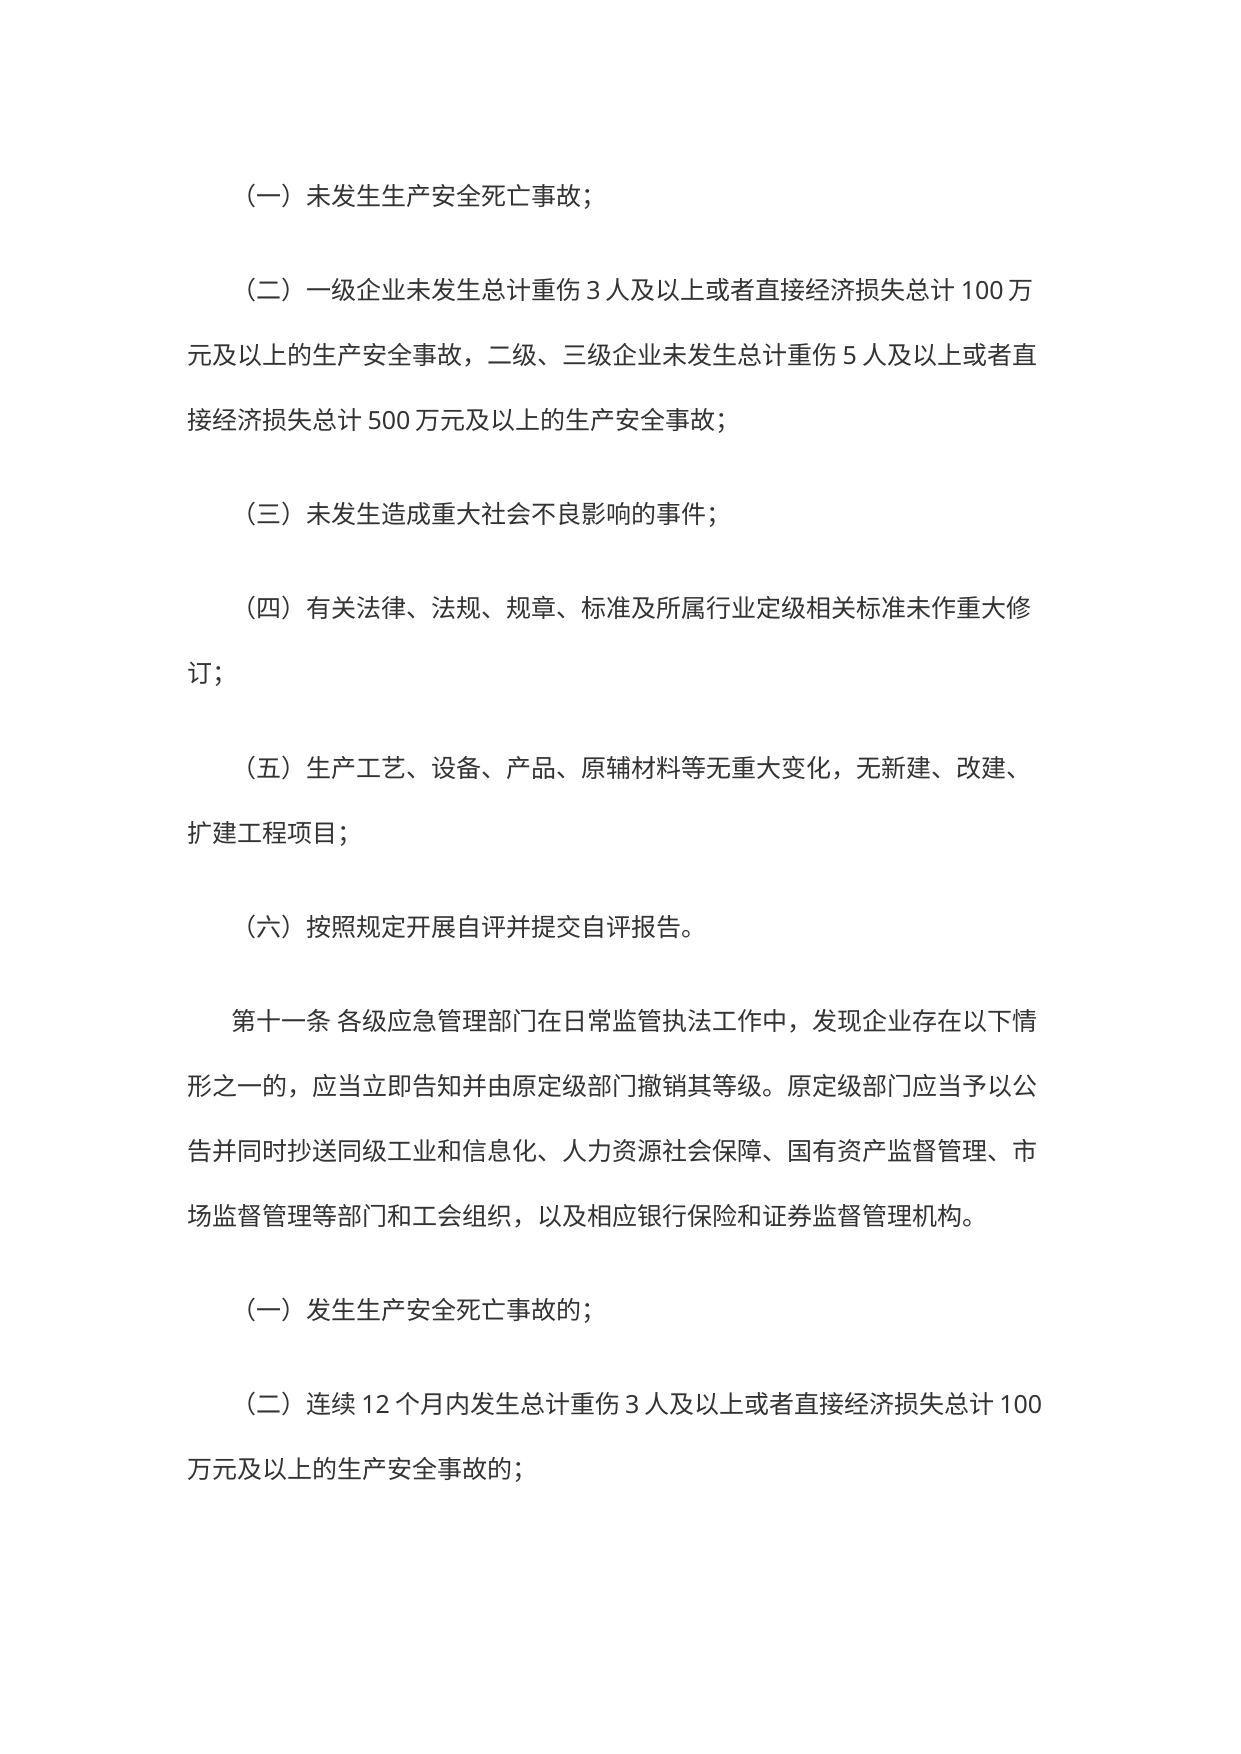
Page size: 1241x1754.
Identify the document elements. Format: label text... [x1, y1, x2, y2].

text （二）一级企业未发生总计重伤3人及以上或者直接经济损失总计100万元及以上的生产安全事故，二级、三级企业未发生总计重伤5人及以上或者直接经济损失总计500万元及以上的生产安全事故； [187, 256, 1053, 451]
text （二）连续12个月内发生总计重伤3人及以上或者直接经济损失总计100万元及以上的生产安全事故的； [187, 1370, 1053, 1500]
text （四）有关法律、法规、规章、标准及所属行业定级相关标准未作重大修订； [187, 574, 1053, 704]
text 第十一条 各级应急管理部门在日常监管执法工作中，发现企业存在以下情形之一的，应当立即告知并由原定级部门撤销其等级。原定级部门应当予以公告并同时抄送同级工业和信息化、人力资源社会保障、国有资产监督管理、市场监督管理等部门和工会组织，以及相应银行保险和证券监督管理机构。 [187, 987, 1053, 1247]
text （一）发生生产安全死亡事故的； [187, 1276, 1053, 1341]
text （五）生产工艺、设备、产品、原辅材料等无重大变化，无新建、改建、扩建工程项目； [187, 734, 1053, 864]
text （三）未发生造成重大社会不良影响的事件； [187, 480, 1053, 545]
text （六）按照规定开展自评并提交自评报告。 [187, 893, 1053, 958]
text （一）未发生生产安全死亡事故； [187, 162, 1053, 227]
